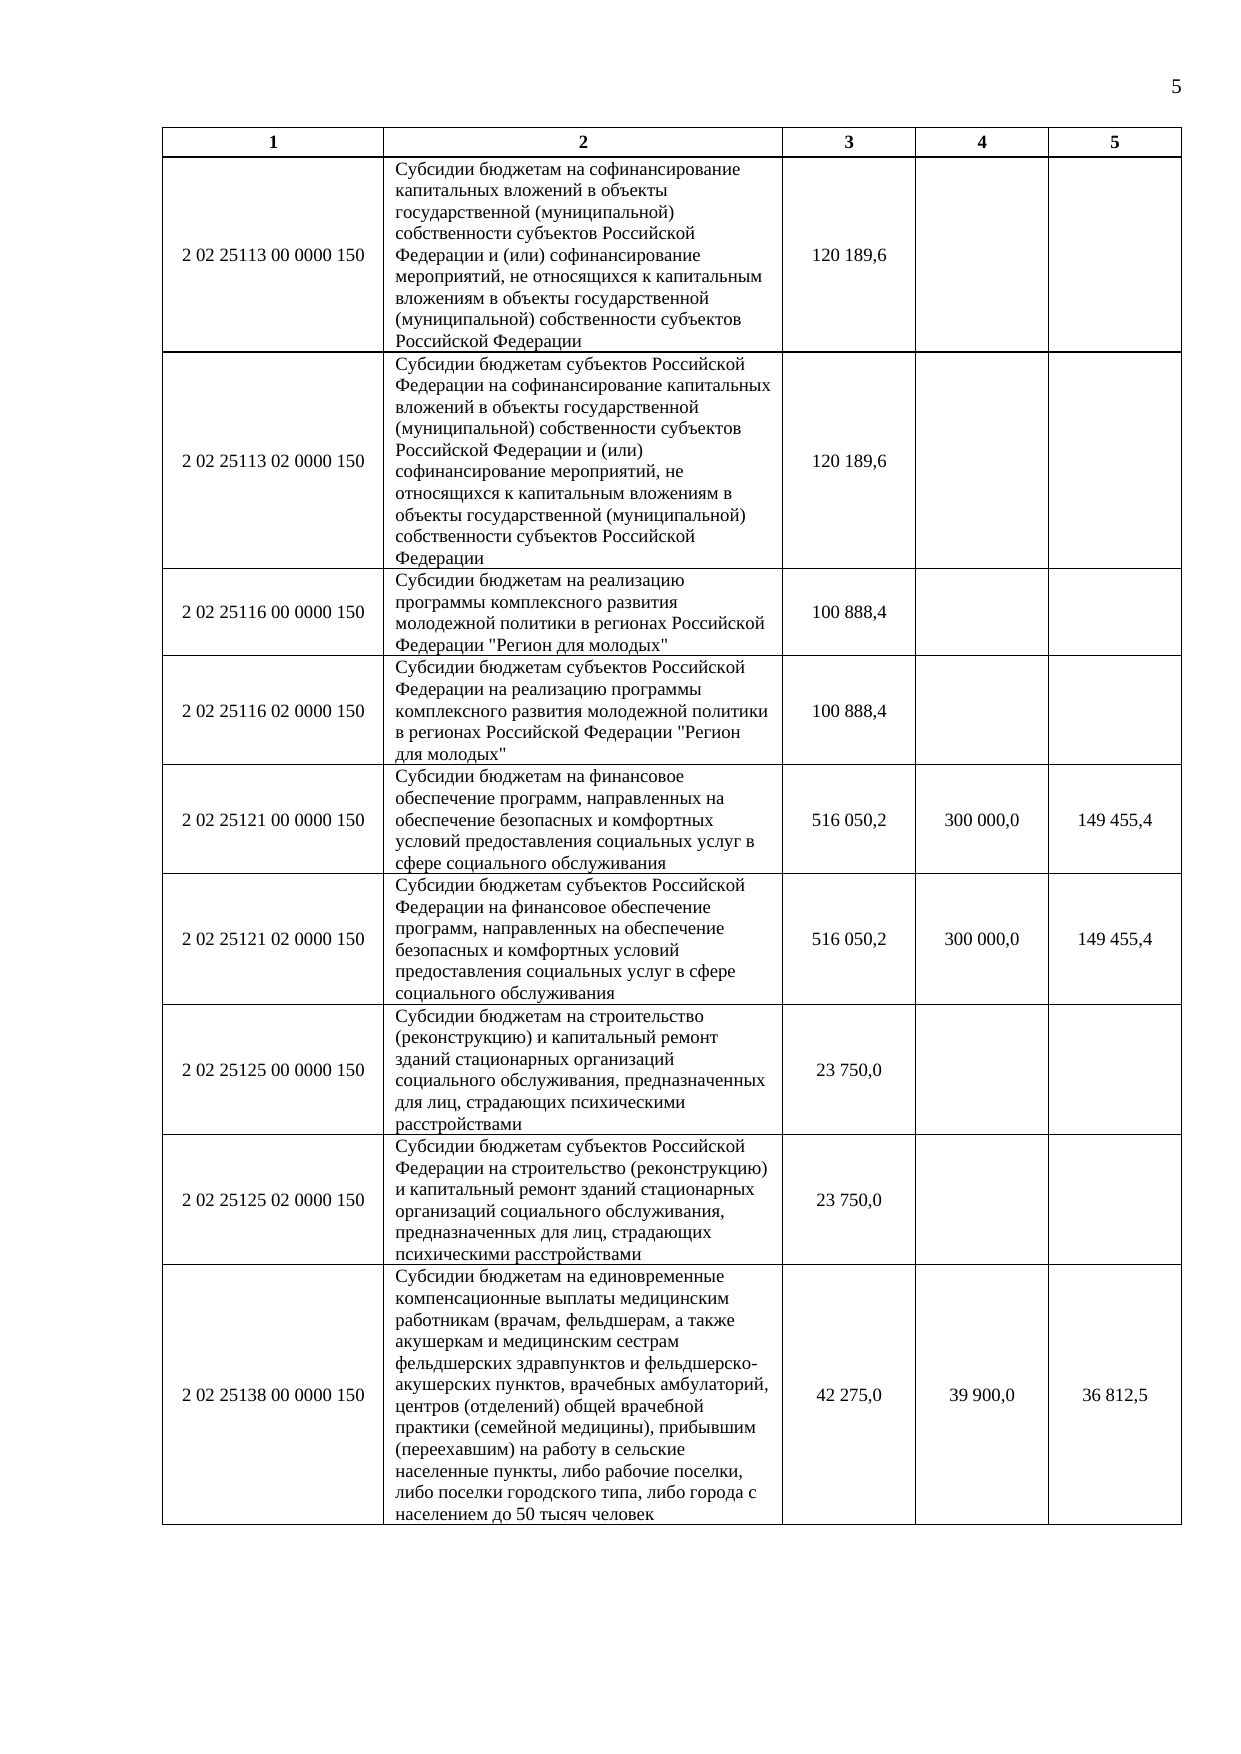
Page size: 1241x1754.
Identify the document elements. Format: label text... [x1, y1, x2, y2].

table_cell 2 02 25138 00 0000 150 [163, 1265, 383, 1524]
table_cell 23 750,0 [783, 1135, 915, 1264]
table_cell 100 888,4 [783, 656, 915, 764]
table_cell 39 900,0 [916, 1265, 1048, 1524]
table_cell [916, 1005, 1048, 1134]
table_cell 120 189,6 [783, 158, 915, 351]
table_cell 42 275,0 [783, 1265, 915, 1524]
table_cell 23 750,0 [783, 1005, 915, 1134]
table_cell [1049, 569, 1181, 655]
table_cell Субсидии бюджетам на реализацию программы комплексного развития молодежной политики в регионах Российской Федерации "Регион для молодых" [384, 569, 782, 655]
table_cell Субсидии бюджетам на софинансирование капитальных вложений в объекты государственной (муниципальной) собственности субъектов Российской Федерации и (или) софинансирование мероприятий, не относящихся к капитальным вложениям в объекты государственной (муниципальной) собственности субъектов Российской Федерации [384, 158, 782, 351]
table_header 1 [163, 128, 383, 156]
table_cell Субсидии бюджетам субъектов Российской Федерации на финансовое обеспечение программ, направленных на обеспечение безопасных и комфортных условий предоставления социальных услуг в сфере социального обслуживания [384, 874, 782, 1003]
table_header 5 [1049, 128, 1181, 156]
table_cell 300 000,0 [916, 765, 1048, 873]
table_cell Субсидии бюджетам на единовременные компенсационные выплаты медицинским работникам (врачам, фельдшерам, а также акушеркам и медицинским сестрам фельдшерских здравпунктов и фельдшерско-акушерских пунктов, врачебных амбулаторий, центров (отделений) общей врачебной практики (семейной медицины), прибывшим (переехавшим) на работу в сельские населенные пункты, либо рабочие поселки, либо поселки городского типа, либо города с населением до 50 тысяч человек [384, 1265, 782, 1524]
table_cell 2 02 25113 00 0000 150 [163, 158, 383, 351]
table_cell 100 888,4 [783, 569, 915, 655]
table_cell 149 455,4 [1049, 765, 1181, 873]
table_cell Субсидии бюджетам на финансовое обеспечение программ, направленных на обеспечение безопасных и комфортных условий предоставления социальных услуг в сфере социального обслуживания [384, 765, 782, 873]
table_cell 149 455,4 [1049, 874, 1181, 1003]
table_header 3 [783, 128, 915, 156]
table_cell [1049, 656, 1181, 764]
table_cell [1049, 353, 1181, 568]
table_cell [916, 158, 1048, 351]
table_cell 2 02 25125 00 0000 150 [163, 1005, 383, 1134]
table_header 4 [916, 128, 1048, 156]
table_header 2 [384, 128, 782, 156]
table_cell 516 050,2 [783, 874, 915, 1003]
table_cell [916, 656, 1048, 764]
table_cell 2 02 25116 00 0000 150 [163, 569, 383, 655]
table_cell 36 812,5 [1049, 1265, 1181, 1524]
table_cell 2 02 25116 02 0000 150 [163, 656, 383, 764]
table_cell [916, 1135, 1048, 1264]
table_cell 2 02 25113 02 0000 150 [163, 353, 383, 568]
table_cell 120 189,6 [783, 353, 915, 568]
table_cell [1049, 1005, 1181, 1134]
table_cell 2 02 25121 00 0000 150 [163, 765, 383, 873]
table_cell [916, 569, 1048, 655]
table_cell 300 000,0 [916, 874, 1048, 1003]
table_cell Субсидии бюджетам субъектов Российской Федерации на строительство (реконструкцию) и капитальный ремонт зданий стационарных организаций социального обслуживания, предназначенных для лиц, страдающих психическими расстройствами [384, 1135, 782, 1264]
table_cell Субсидии бюджетам субъектов Российской Федерации на реализацию программы комплексного развития молодежной политики в регионах Российской Федерации "Регион для молодых" [384, 656, 782, 764]
table_cell [1049, 1135, 1181, 1264]
table_cell 2 02 25121 02 0000 150 [163, 874, 383, 1003]
table_cell Субсидии бюджетам субъектов Российской Федерации на софинансирование капитальных вложений в объекты государственной (муниципальной) собственности субъектов Российской Федерации и (или) софинансирование мероприятий, не относящихся к капитальным вложениям в объекты государственной (муниципальной) собственности субъектов Российской Федерации [384, 353, 782, 568]
table_cell 2 02 25125 02 0000 150 [163, 1135, 383, 1264]
table_cell [916, 353, 1048, 568]
table_cell [1049, 158, 1181, 351]
table_cell 516 050,2 [783, 765, 915, 873]
table_cell Субсидии бюджетам на строительство (реконструкцию) и капитальный ремонт зданий стационарных организаций социального обслуживания, предназначенных для лиц, страдающих психическими расстройствами [384, 1005, 782, 1134]
